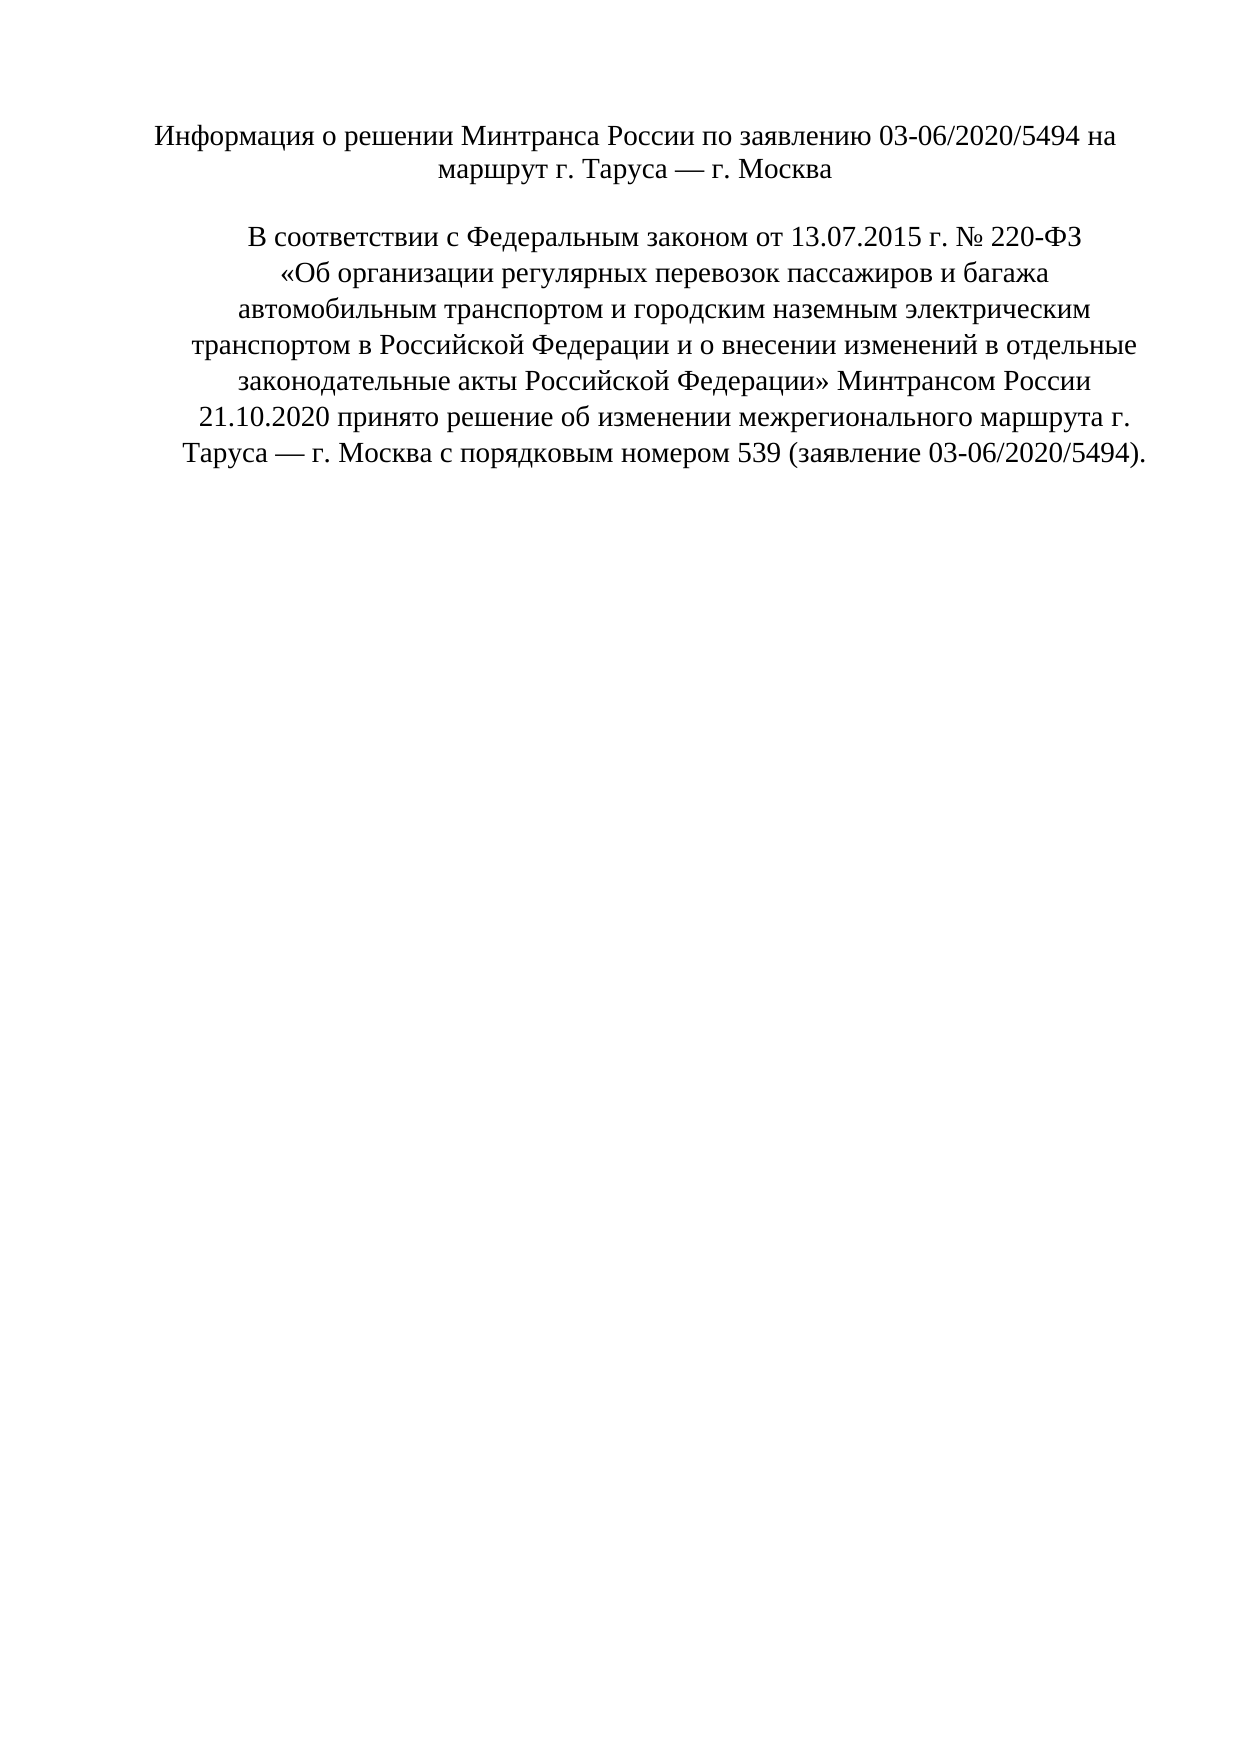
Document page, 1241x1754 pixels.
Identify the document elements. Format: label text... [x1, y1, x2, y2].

text В соответствии с Федеральным законом от 13.07.2015 г. № 220-ФЗ «Об организации регулярных перевозок пассажиров и багажа автомобильным транспортом и городским наземным электрическим транспортом в Российской Федерации и о внесении изменений в отдельные законодательные акты Российской Федерации» Минтрансом России 21.10.2020 принято решение об изменении межрегионального маршрута г. Таруса — г. Москва с порядковым номером 539 (заявление 03-06/2020/5494). [177, 219, 1152, 469]
text Информация о решении Минтранса России по заявлению 03-06/2020/5494 на маршрут г. Таруса — г. Москва [118, 118, 1152, 185]
